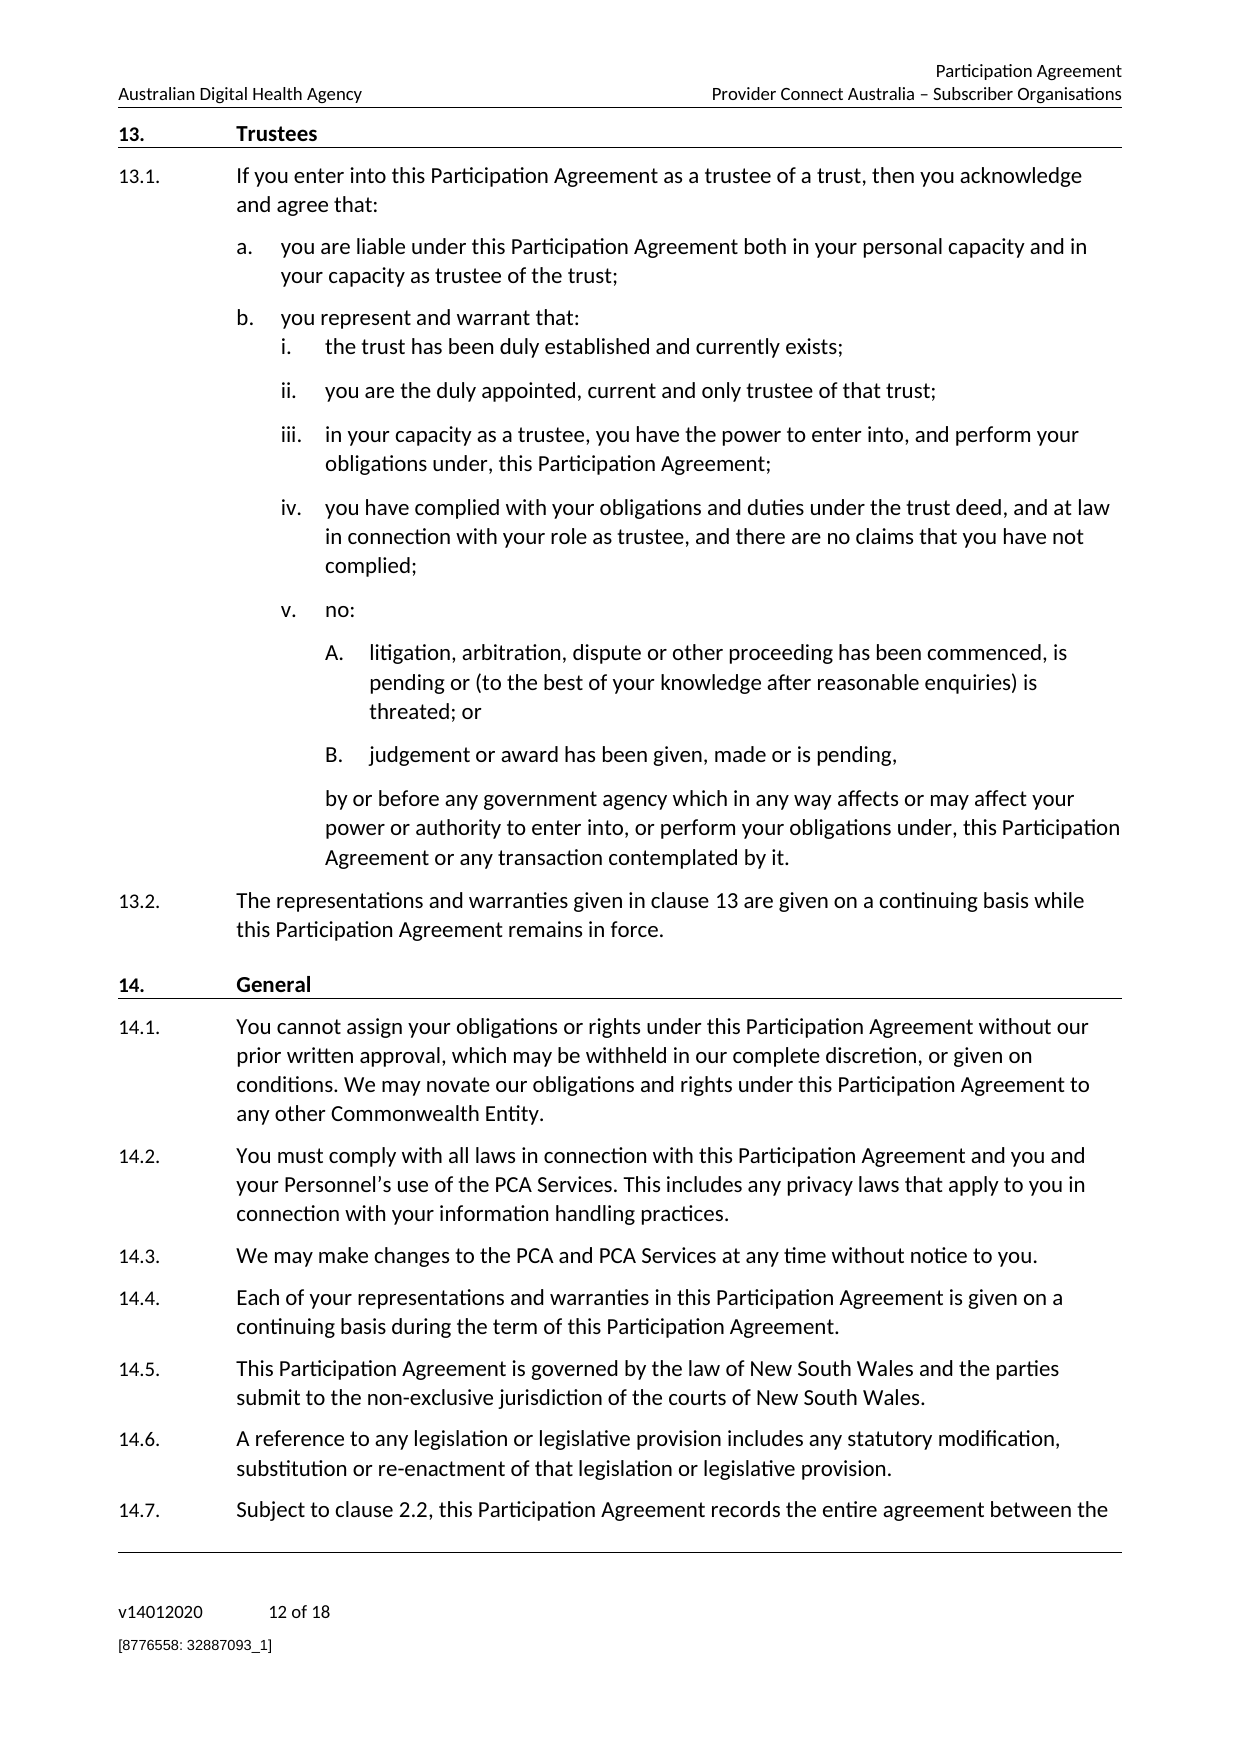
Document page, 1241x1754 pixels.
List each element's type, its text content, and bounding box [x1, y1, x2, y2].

text litigation, arbitration, dispute or other proceeding has been commenced, is pending or (to the best of your knowledge after reasonable enquiries) is threated; or [325, 637, 1122, 725]
text the trust has been duly established and currently exists; [281, 331, 1122, 360]
text in your capacity as a trustee, you have the power to enter into, and perform your obligations under, this Participation Agreement; [281, 419, 1122, 477]
text you represent and warrant that: [236, 302, 1122, 331]
list by or before any government agency which in any way affects or may affect your power or authority to enter into, or perform your obligations under, this Participation Agreement or any transaction contemplated by it. [325, 783, 1122, 871]
text This Participation Agreement is governed by the law of New South Wales and the parties submit to the non-exclusive jurisdiction of the courts of New South Wales. [118, 1352, 1122, 1411]
text Each of your representations and warranties in this Participation Agreement is given on a continuing basis during the term of this Participation Agreement. [118, 1282, 1122, 1340]
text judgement or award has been given, made or is pending, [325, 739, 1122, 769]
text You must comply with all laws in connection with this Participation Agreement and you and your Personnel’s use of the PCA Services. This includes any privacy laws that apply to you in connection with your information handling practices. [118, 1140, 1122, 1227]
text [118, 1494, 1122, 1523]
text you are the duly appointed, current and only trustee of that trust; [281, 375, 1122, 404]
text You cannot assign your obligations or rights under this Participation Agreement without our prior written approval, which may be withheld in our complete discretion, or given on conditions. We may novate our obligations and rights under this Participation Agreement to any other Commonwealth Entity. [118, 1011, 1122, 1127]
text you have complied with your obligations and duties under the trust deed, and at law in connection with your role as trustee, and there are no claims that you have not complied; [281, 492, 1122, 579]
text no: [281, 594, 1122, 623]
text We may make changes to the PCA and PCA Services at any time without notice to you. [118, 1240, 1122, 1269]
text Trustees [118, 118, 1122, 147]
text A reference to any legislation or legislative provision includes any statutory modification, substitution or re-enactment of that legislation or legislative provision. [118, 1423, 1122, 1482]
text The representations and warranties given in clause 13 are given on a continuing basis while this Participation Agreement remains in force. [118, 885, 1122, 944]
text you are liable under this Participation Agreement both in your personal capacity and in your capacity as trustee of the trust; [236, 231, 1122, 289]
text If you enter into this Participation Agreement as a trustee of a trust, then you acknowledge and agree that: [118, 160, 1122, 219]
text General [118, 969, 1122, 998]
